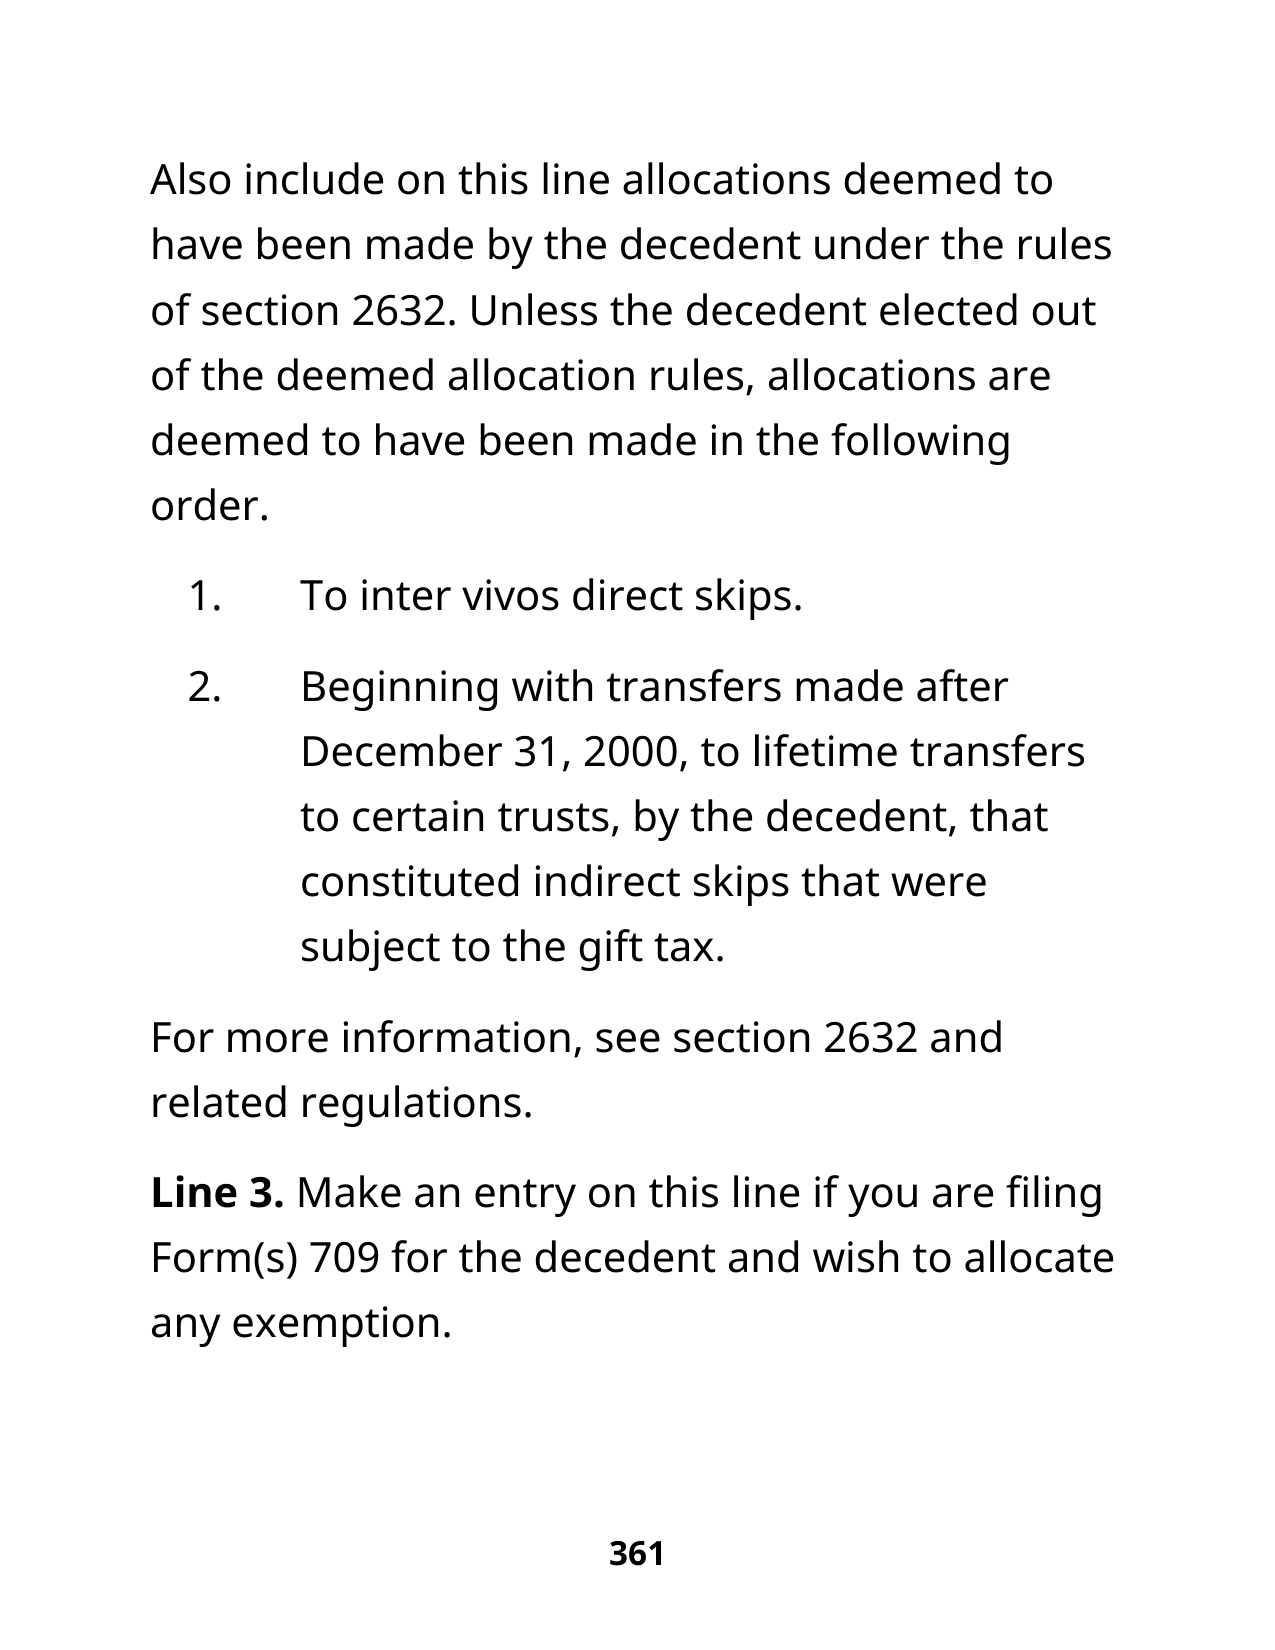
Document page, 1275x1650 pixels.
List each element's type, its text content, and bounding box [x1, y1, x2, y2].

list Beginning with transfers made after December 31, 2000, to lifetime transfers to certain trusts, by the decedent, that constituted indirect skips that were subject to the gift tax. [187, 656, 1125, 974]
text For more information, see section 2632 and related regulations. [150, 1007, 1125, 1129]
list To inter vivos direct skips. [187, 566, 1125, 623]
text Line 3. Make an entry on this line if you are filing Form(s) 709 for the decedent and wish to allocate any exemption. [150, 1163, 1125, 1350]
text Also include on this line allocations deemed to have been made by the decedent under the rules of section 2632. Unless the decedent elected out of the deemed allocation rules, allocations are deemed to have been made in the following order. [150, 150, 1125, 533]
